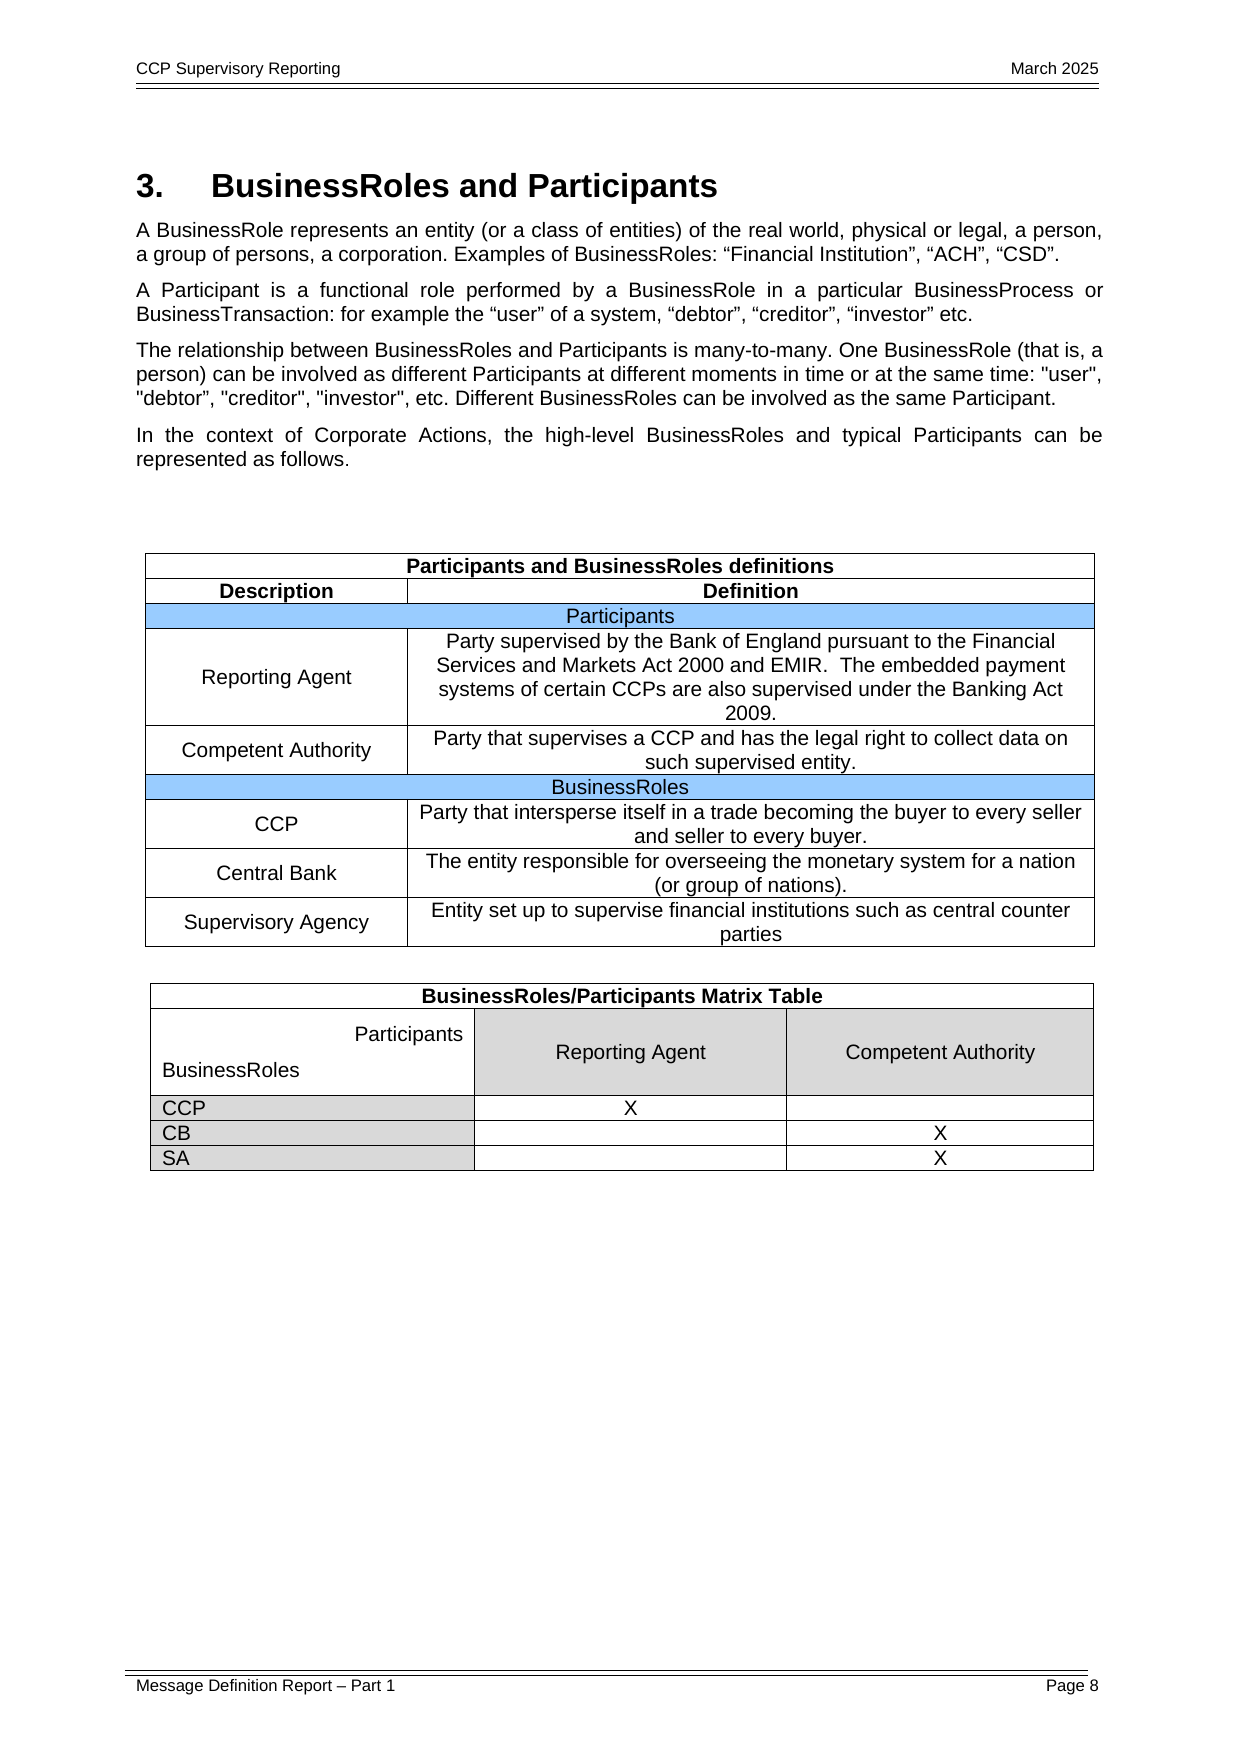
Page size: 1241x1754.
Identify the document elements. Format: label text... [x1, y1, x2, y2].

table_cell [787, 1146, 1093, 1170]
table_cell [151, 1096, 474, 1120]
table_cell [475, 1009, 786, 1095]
text The relationship between BusinessRoles and Participants is many-to-many. One BusinessRole (that is, a person) can be involved as different Participants at different moments in time or at the same time: "user", "debtor”, "creditor", "investor", etc. Different BusinessRoles can be involved as the same Participant. [136, 338, 1104, 410]
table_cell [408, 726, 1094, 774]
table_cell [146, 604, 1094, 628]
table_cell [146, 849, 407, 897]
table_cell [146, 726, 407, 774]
subtitle BusinessRoles and Participants [136, 167, 1104, 205]
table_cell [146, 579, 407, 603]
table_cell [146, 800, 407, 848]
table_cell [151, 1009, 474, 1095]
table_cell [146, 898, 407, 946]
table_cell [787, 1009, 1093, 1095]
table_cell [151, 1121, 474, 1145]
text A Participant is a functional role performed by a BusinessRole in a particular BusinessProcess or BusinessTransaction: for example the “user” of a system, “debtor”, “creditor”, “investor” etc. [136, 278, 1104, 326]
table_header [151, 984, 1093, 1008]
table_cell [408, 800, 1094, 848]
text In the context of Corporate Actions, the high-level BusinessRoles and typical Participants can be represented as follows. [136, 423, 1104, 471]
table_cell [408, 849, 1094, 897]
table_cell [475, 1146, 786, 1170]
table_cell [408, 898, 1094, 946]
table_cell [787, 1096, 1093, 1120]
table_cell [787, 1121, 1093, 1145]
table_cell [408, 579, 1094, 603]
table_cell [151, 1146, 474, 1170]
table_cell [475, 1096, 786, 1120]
text A BusinessRole represents an entity (or a class of entities) of the real world, physical or legal, a person, a group of persons, a corporation. Examples of BusinessRoles: “Financial Institution”, “ACH”, “CSD”. [136, 217, 1104, 265]
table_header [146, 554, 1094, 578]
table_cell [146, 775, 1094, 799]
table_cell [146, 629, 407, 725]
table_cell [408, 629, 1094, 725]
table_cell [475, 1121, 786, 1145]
